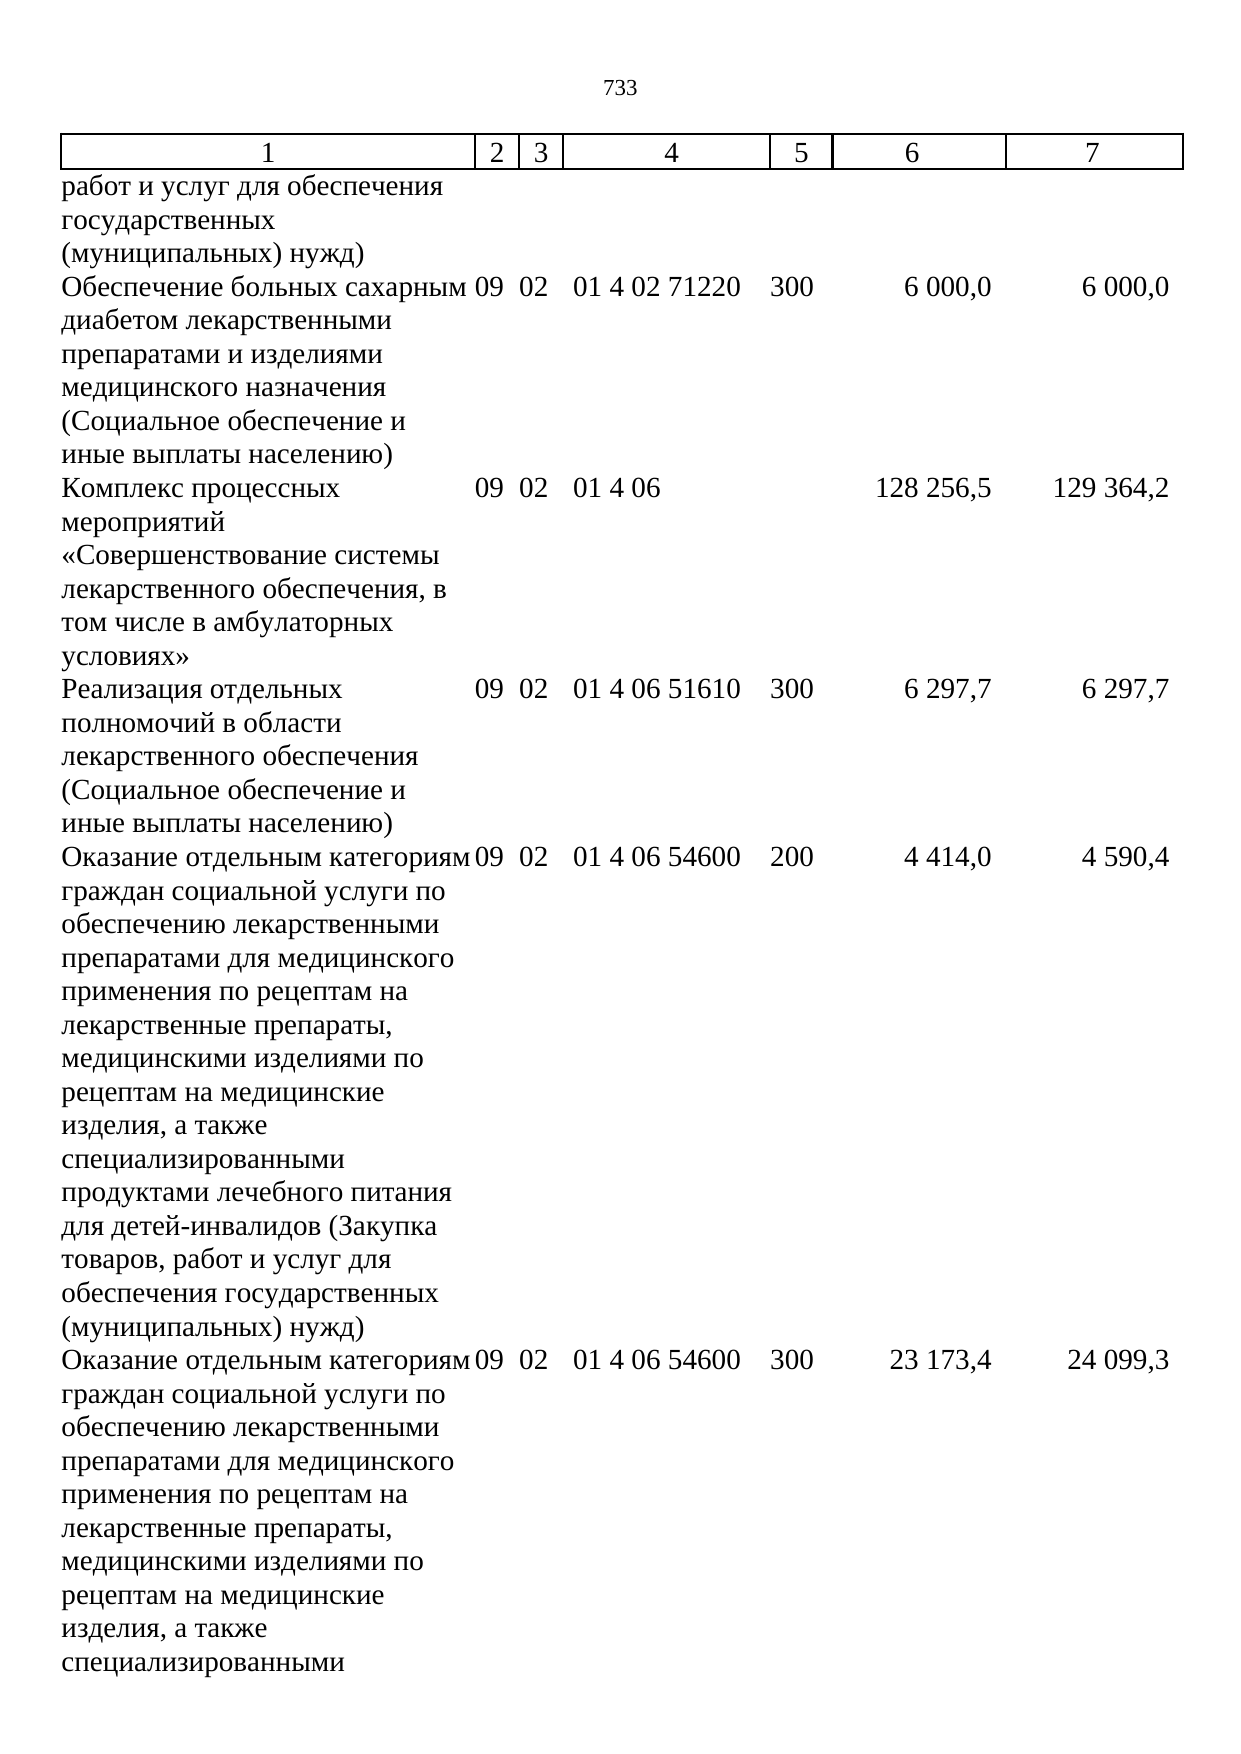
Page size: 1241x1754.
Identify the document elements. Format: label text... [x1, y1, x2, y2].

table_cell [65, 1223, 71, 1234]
table_header 3 [520, 135, 562, 168]
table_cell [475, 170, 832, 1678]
table_header 4 [564, 135, 769, 168]
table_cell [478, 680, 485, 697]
table_header 5 [771, 135, 831, 168]
table_header 2 [476, 135, 518, 168]
table_header 1 [62, 135, 474, 168]
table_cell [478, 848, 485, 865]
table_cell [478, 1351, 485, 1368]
table_header 7 [1007, 135, 1182, 168]
table_header 6 [834, 135, 1005, 168]
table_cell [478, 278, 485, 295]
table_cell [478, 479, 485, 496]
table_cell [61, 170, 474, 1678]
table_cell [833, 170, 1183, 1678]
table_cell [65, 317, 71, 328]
